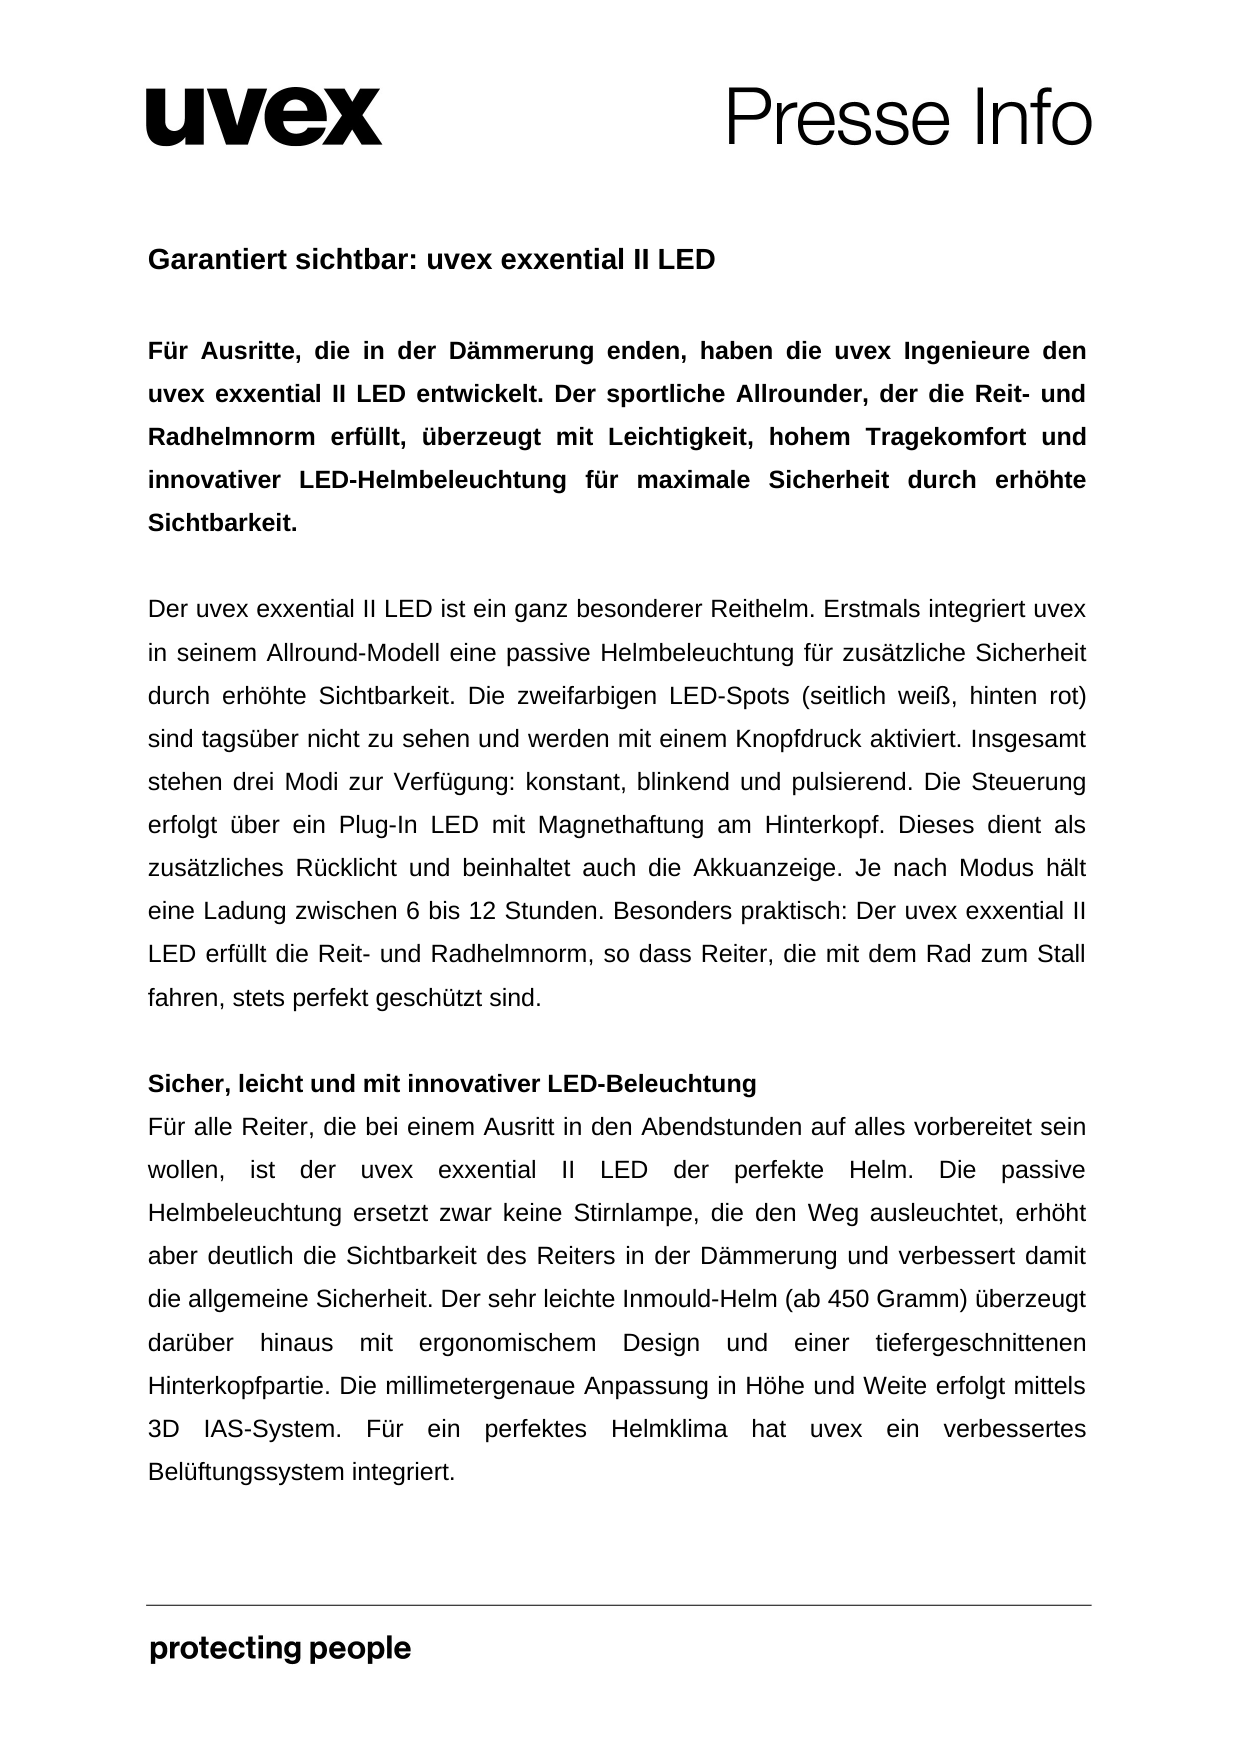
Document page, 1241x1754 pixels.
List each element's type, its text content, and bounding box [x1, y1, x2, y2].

text Garantiert sichtbar: uvex exxential II LED [148, 242, 1088, 276]
picture [0, 0, 1239, 1753]
text Der uvex exxential II LED ist ein ganz besonderer Reithelm. Erstmals integriert uvex in seinem Allround-Modell eine passive Helmbeleuchtung für zusätzliche Sicherheit durch erhöhte Sichtbarkeit. Die zweifarbigen LED-Spots (seitlich weiß, hinten rot) sind tagsüber nicht zu sehen und werden mit einem Knopfdruck aktiviert. Insgesamt stehen drei Modi zur Verfügung: konstant, blinkend und pulsierend. Die Steuerung erfolgt über ein Plug-In LED mit Magnethaftung am Hinterkopf. Dieses dient als zusätzliches Rücklicht und beinhaltet auch die Akkuanzeige. Je nach Modus hält eine Ladung zwischen 6 bis 12 Stunden. Besonders praktisch: Der uvex exxential II LED erfüllt die Reit- und Radhelmnorm, so dass Reiter, die mit dem Rad zum Stall fahren, stets perfekt geschützt sind. [148, 594, 1088, 1011]
text Für Ausritte, die in der Dämmerung enden, haben die uvex Ingenieure den uvex exxential II LED entwickelt. Der sportliche Allrounder, der die Reit- und Radhelmnorm erfüllt, überzeugt mit Leichtigkeit, hohem Tragekomfort und innovativer LED-Helmbeleuchtung für maximale Sicherheit durch erhöhte Sichtbarkeit. [148, 336, 1088, 537]
text Für alle Reiter, die bei einem Ausritt in den Abendstunden auf alles vorbereitet sein wollen, ist der uvex exxential II LED der perfekte Helm. Die passive Helmbeleuchtung ersetzt zwar keine Stirnlampe, die den Weg ausleuchtet, erhöht aber deutlich die Sichtbarkeit des Reiters in der Dämmerung und verbessert damit die allgemeine Sicherheit. Der sehr leichte Inmould-Helm (ab 450 Gramm) überzeugt darüber hinaus mit ergonomischem Design und einer tiefergeschnittenen Hinterkopfpartie. Die millimetergenaue Anpassung in Höhe und Weite erfolgt mittels 3D IAS-System. Für ein perfektes Helmklima hat uvex ein verbessertes Belüftungssystem integriert. [148, 1112, 1088, 1486]
text Sicher, leicht und mit innovativer LED-Beleuchtung [148, 1069, 1088, 1098]
